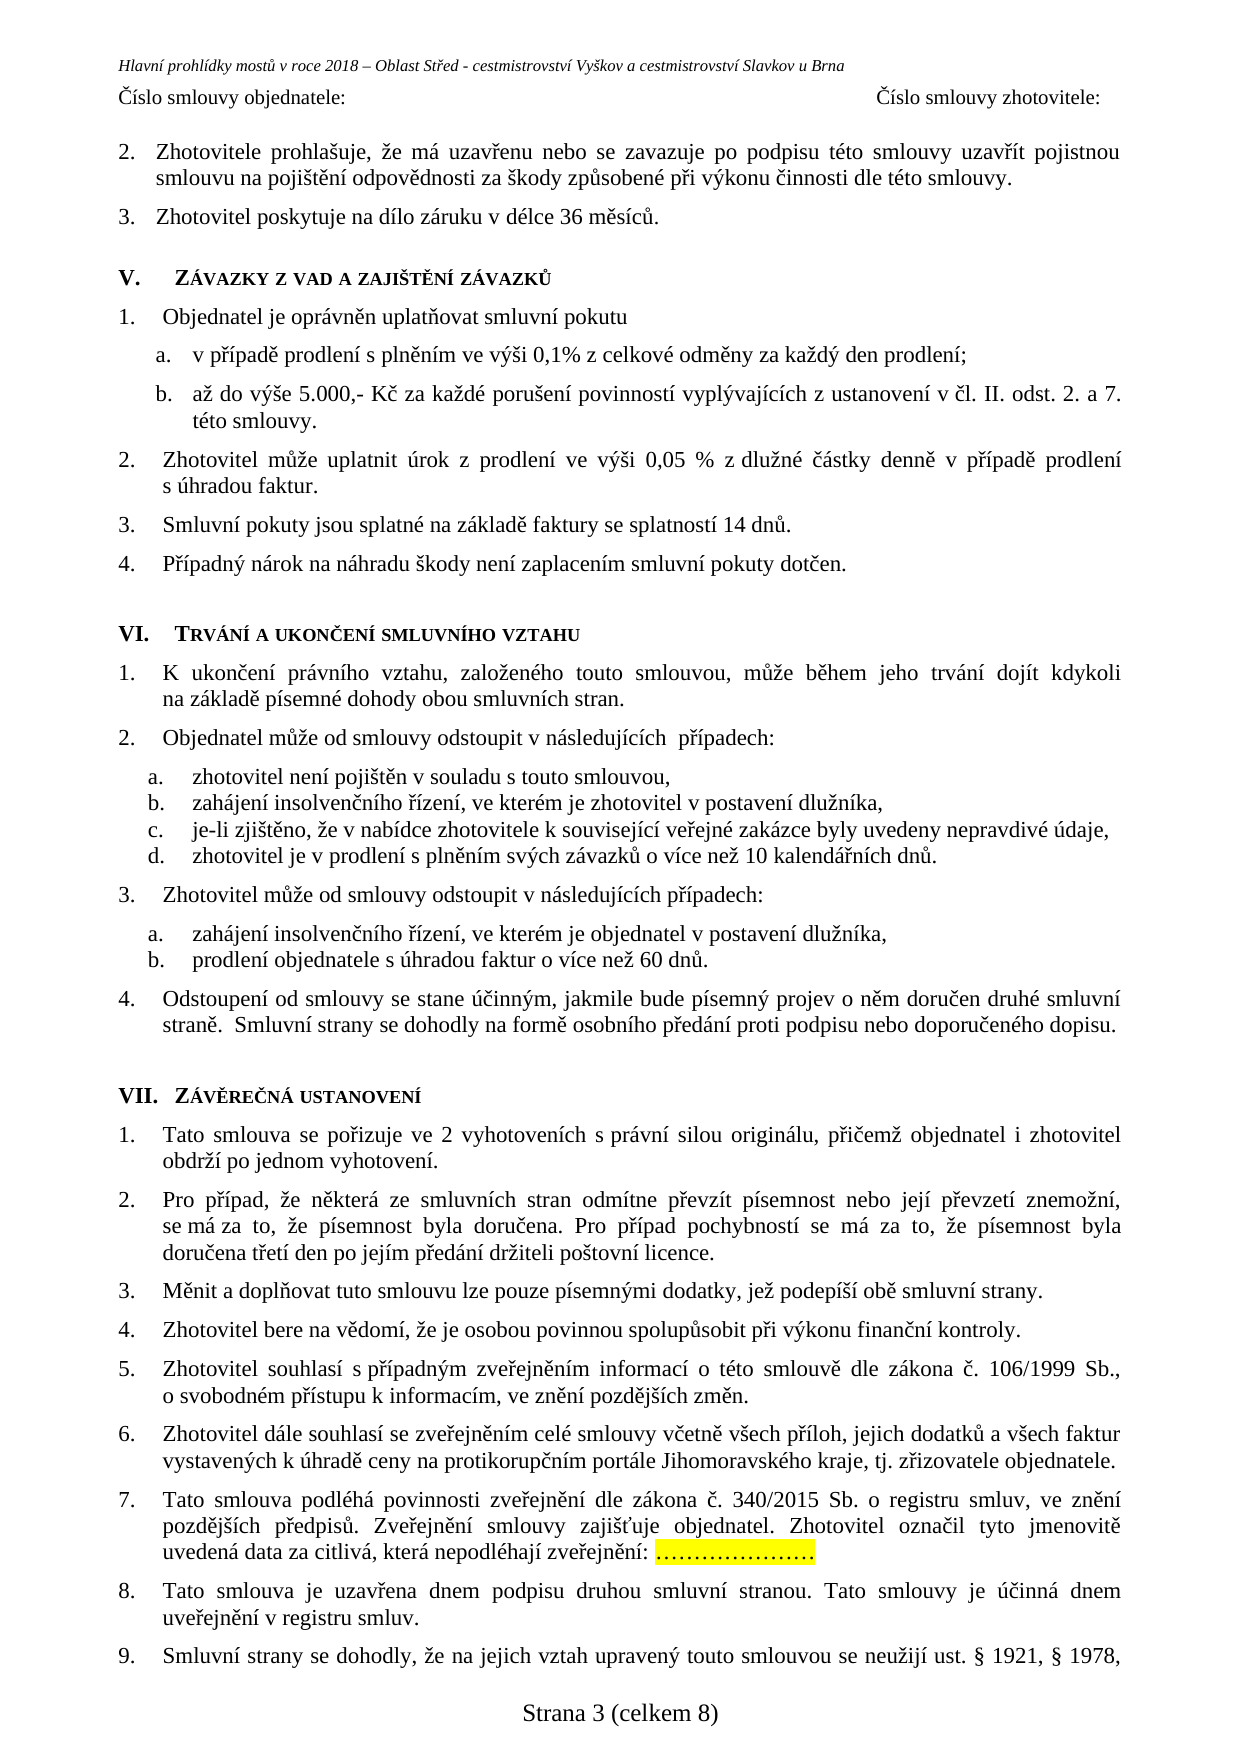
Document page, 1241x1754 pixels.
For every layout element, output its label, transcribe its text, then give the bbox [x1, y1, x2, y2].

list Pro případ, že některá ze smluvních stran odmítne převzít písemnost nebo její převzetí znemožní, se má za to, že písemnost byla doručena. Pro případ pochybností se má za to, že písemnost byla doručena třetí den po jejím předání držiteli poštovní licence. [118, 1186, 1122, 1265]
list Objednatel může od smlouvy odstoupit v následujících případech: [118, 724, 1122, 751]
list Objednatel je oprávněn uplatňovat smluvní pokutu [118, 303, 1122, 329]
list je-li zjištěno, že v nabídce zhotovitele k související veřejné zakázce byly uvedeny nepravdivé údaje, [148, 816, 1122, 842]
list K ukončení právního vztahu, založeného touto smlouvou, může během jeho trvání dojít kdykoli na základě písemné dohody obou smluvních stran. [118, 659, 1122, 712]
list Zhotovitel souhlasí s případným zveřejněním informací o této smlouvě dle zákona č. 106/1999 Sb., o svobodném přístupu k informacím, ve znění pozdějších změn. [118, 1355, 1122, 1408]
list prodlení objednatele s úhradou faktur o více než 60 dnů. [148, 946, 1122, 973]
list Zhotovitel bere na vědomí, že je osobou povinnou spolupůsobit při výkonu finanční kontroly. [118, 1316, 1122, 1343]
list v případě prodlení s plněním ve výši 0,1% z celkové odměny za každý den prodlení; [155, 342, 1122, 368]
list Smluvní pokuty jsou splatné na základě faktury se splatností 14 dnů. [118, 511, 1122, 537]
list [118, 1642, 1122, 1669]
list Závazky z vad a zajištění závazků [118, 264, 1122, 290]
list Zhotovitel může od smlouvy odstoupit v následujících případech: [118, 881, 1122, 907]
list zahájení insolvenčního řízení, ve kterém je objednatel v postavení dlužníka, [148, 920, 1122, 946]
list zhotovitel není pojištěn v souladu s touto smlouvou, [148, 763, 1122, 789]
list Měnit a doplňovat tuto smlouvu lze pouze písemnými dodatky, jež podepíší obě smluvní strany. [118, 1278, 1122, 1304]
list Tato smlouva podléhá povinnosti zveřejnění dle zákona č. 340/2015 Sb. o registru smluv, ve znění pozdějších předpisů. Zveřejnění smlouvy zajišťuje objednatel. Zhotovitel označil tyto jmenovitě uvedená data za citlivá, která nepodléhají zveřejnění: ………………… [118, 1486, 1122, 1565]
list Tato smlouva se pořizuje ve 2 vyhotoveních s právní silou originálu, přičemž objednatel i zhotovitel obdrží po jednom vyhotovení. [118, 1121, 1122, 1173]
list Trvání a ukončení smluvního vztahu [118, 620, 1122, 647]
list Zhotovitel dále souhlasí se zveřejněním celé smlouvy včetně všech příloh, jejich dodatků a všech faktur vystavených k úhradě ceny na protikorupčním portále Jihomoravského kraje, tj. zřizovatele objednatele. [118, 1421, 1122, 1473]
list Tato smlouva je uzavřena dnem podpisu druhou smluvní stranou. Tato smlouvy je účinná dnem uveřejnění v registru smluv. [118, 1577, 1122, 1630]
list Odstoupení od smlouvy se stane účinným, jakmile bude písemný projev o něm doručen druhé smluvní straně. Smluvní strany se dohodly na formě osobního předání proti podpisu nebo doporučeného dopisu. [118, 985, 1122, 1038]
list Zhotovitel poskytuje na dílo záruku v délce 36 měsíců. [118, 203, 1122, 229]
list až do výše 5.000,- Kč za každé porušení povinností vyplývajících z ustanovení v čl. II. odst. 2. a 7. této smlouvy. [155, 380, 1122, 433]
list Zhotovitel může uplatnit úrok z prodlení ve výši 0,05 % z dlužné částky denně v případě prodlení s úhradou faktur. [118, 446, 1122, 498]
list Zhotovitele prohlašuje, že má uzavřenu nebo se zavazuje po podpisu této smlouvy uzavřít pojistnou smlouvu na pojištění odpovědnosti za škody způsobené při výkonu činnosti dle této smlouvy. [118, 138, 1122, 190]
list zhotovitel je v prodlení s plněním svých závazků o více než 10 kalendářních dnů. [148, 842, 1122, 868]
list Případný nárok na náhradu škody není zaplacením smluvní pokuty dotčen. [118, 550, 1122, 576]
list Závěrečná ustanovení [118, 1082, 1122, 1108]
list zahájení insolvenčního řízení, ve kterém je zhotovitel v postavení dlužníka, [148, 789, 1122, 816]
